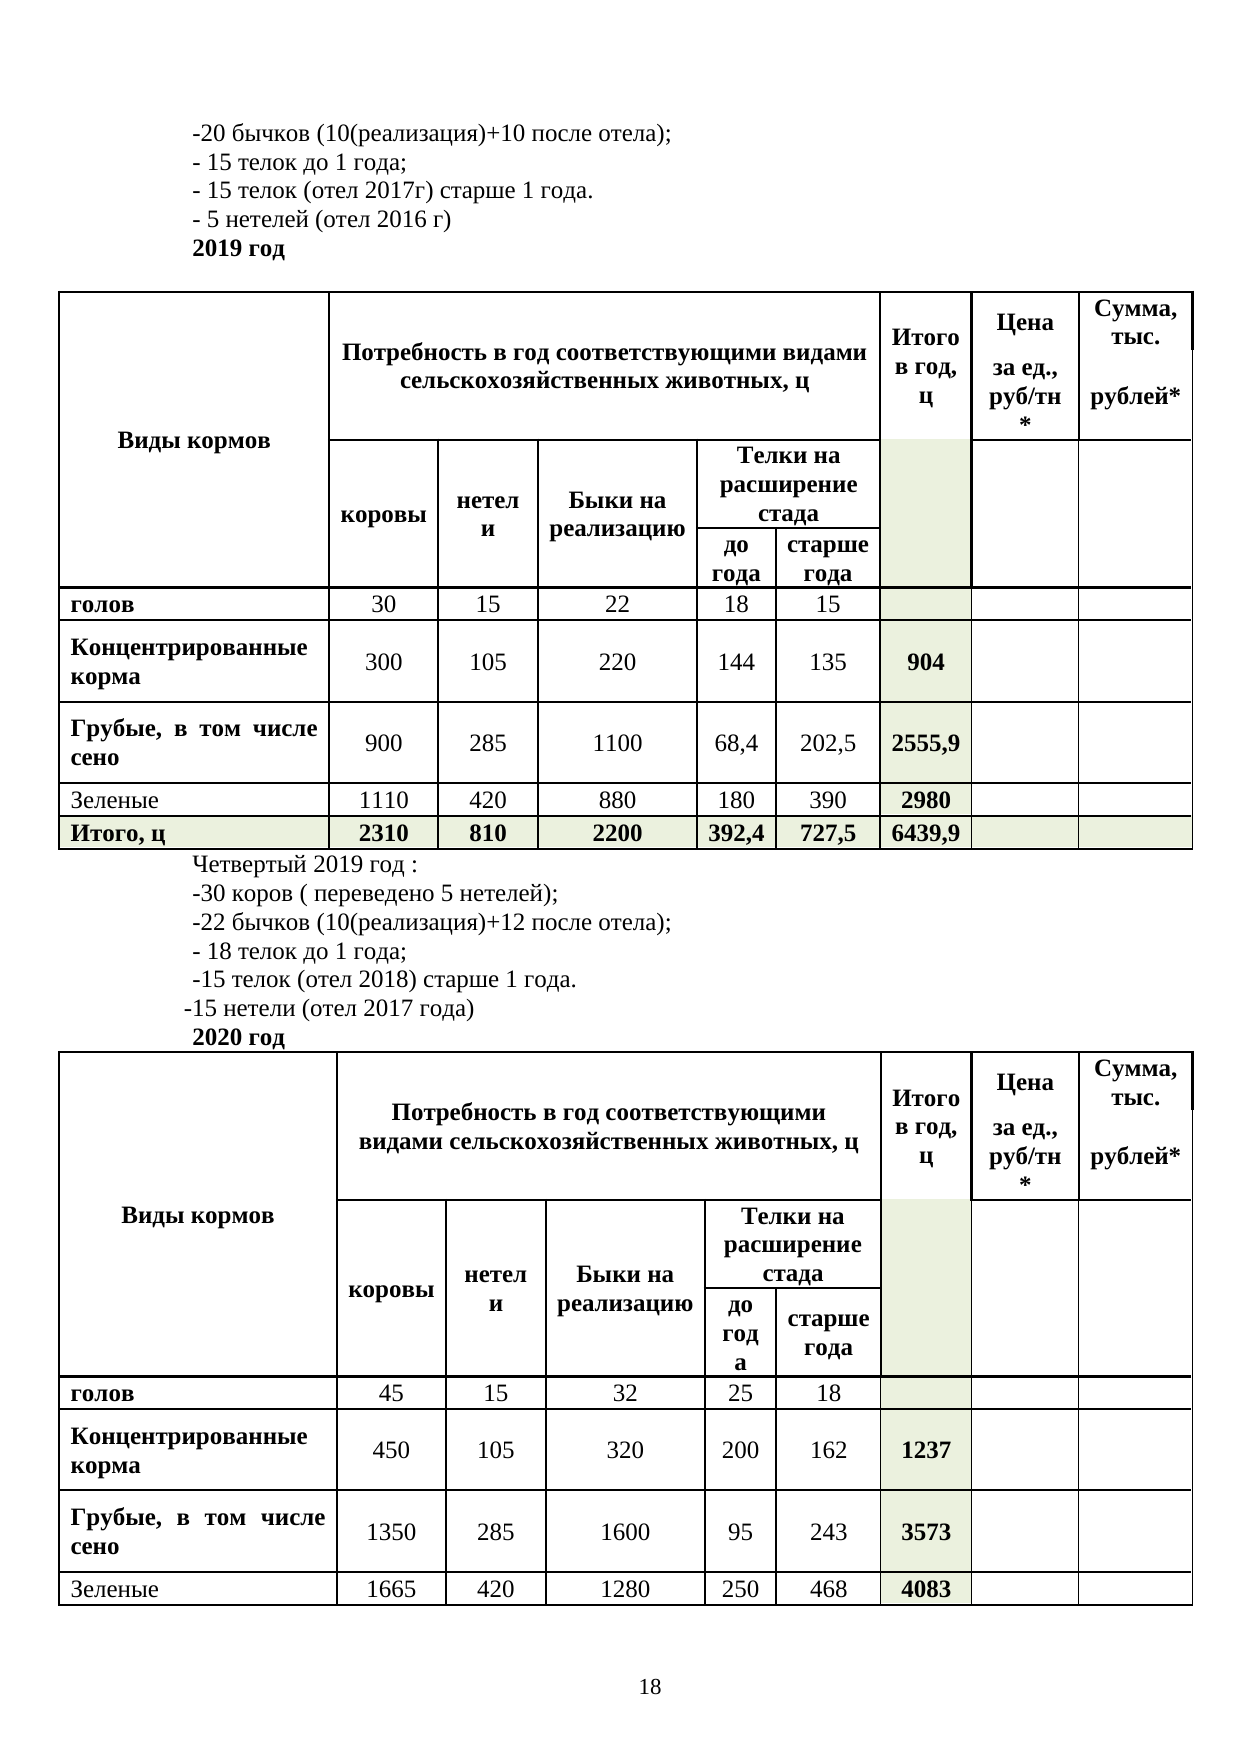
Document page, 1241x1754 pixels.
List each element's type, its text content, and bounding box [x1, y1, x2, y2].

table_cell Зеленые [60, 784, 328, 814]
table_cell [1079, 1375, 1192, 1408]
table_cell 420 [439, 784, 537, 814]
table_cell за ед., руб/тн* [973, 1110, 1078, 1199]
table_header Потребность в год соответствующими видами сельскохозяйственных животных, ц [338, 1053, 880, 1199]
text -15 нетели (отел 2017 года) [118, 993, 1181, 1022]
table_cell 22 [539, 589, 696, 619]
table_cell 68,4 [698, 703, 775, 782]
table_cell 2200 [539, 817, 696, 847]
table_cell [1079, 701, 1192, 782]
table_cell 6439,9 [881, 817, 971, 847]
table_cell 220 [539, 621, 696, 701]
table_cell 904 [881, 621, 971, 701]
text - 5 нетелей (отел 2016 г) [118, 204, 1181, 233]
table_cell 32 [547, 1378, 704, 1408]
table_cell 1100 [539, 703, 696, 782]
table_header Сумма, тыс. [1080, 293, 1191, 350]
table_header Виды кормов [60, 293, 328, 586]
table_cell 900 [330, 703, 437, 782]
table_cell 1110 [330, 784, 437, 814]
table_cell 162 [777, 1410, 880, 1489]
table_cell [973, 441, 1078, 586]
table_cell 420 [447, 1573, 545, 1603]
table_cell голов [60, 1378, 336, 1408]
table_cell [1079, 1489, 1192, 1571]
table_header Виды кормов [60, 1053, 336, 1375]
table_cell 285 [447, 1491, 545, 1571]
table_cell [1079, 586, 1192, 619]
table_cell 450 [338, 1410, 445, 1489]
table_cell коровы [330, 441, 437, 586]
table_cell 30 [330, 589, 437, 619]
table_cell старше года [777, 1289, 880, 1375]
table_cell Грубые, в том числе сено [60, 703, 328, 782]
table_cell Зеленые [60, 1573, 336, 1603]
text -30 коров ( переведено 5 нетелей); [118, 878, 1181, 907]
table_cell [1079, 1571, 1192, 1603]
table_cell Телки на расширение стада [706, 1201, 880, 1287]
table_cell 1237 [881, 1410, 971, 1489]
table_cell 202,5 [777, 703, 879, 782]
table_cell голов [60, 589, 328, 619]
table_cell [1079, 439, 1192, 586]
text -20 бычков (10(реализация)+10 после отела); [118, 118, 1181, 147]
table_cell 144 [698, 621, 775, 701]
table_cell 2555,9 [881, 703, 971, 782]
table_header Потребность в год соответствующими видами сельскохозяйственных животных, ц [330, 293, 879, 438]
table_cell нетели [447, 1201, 545, 1375]
table_cell 15 [777, 589, 879, 619]
table_cell [972, 1201, 1078, 1375]
table_cell [881, 1378, 971, 1408]
text Четвертый 2019 год : [118, 850, 1181, 878]
table_cell 15 [447, 1378, 545, 1408]
text -15 телок (отел 2018) старше 1 года. [118, 964, 1181, 993]
text - 15 телок (отел 2017г) старше 1 года. [118, 176, 1181, 204]
table_cell 15 [439, 589, 537, 619]
table_cell рублей* [1080, 1110, 1192, 1199]
text 2019 год [118, 233, 1181, 262]
table_cell 250 [706, 1573, 775, 1603]
table_cell 390 [777, 784, 879, 814]
table_cell 880 [539, 784, 696, 814]
table_cell [1079, 1408, 1192, 1489]
table_cell [1079, 815, 1192, 847]
table_cell Концентрированные корма [60, 621, 328, 701]
table_cell [1079, 1199, 1192, 1375]
table_cell 180 [698, 784, 775, 814]
table_cell [881, 589, 971, 619]
table_cell до года [706, 1289, 775, 1375]
table_cell [972, 1573, 1078, 1603]
text - 15 телок до 1 года; [118, 147, 1181, 176]
table_cell [972, 1491, 1078, 1571]
table_cell [881, 439, 970, 586]
table_cell [972, 703, 1078, 782]
table_cell рублей* [1080, 350, 1192, 438]
table_cell Быки на реализацию [547, 1201, 704, 1375]
table_cell 18 [777, 1378, 880, 1408]
table_cell 727,5 [777, 817, 879, 847]
table_cell 200 [706, 1410, 775, 1489]
table_cell 468 [777, 1573, 880, 1603]
table_header Цена [973, 293, 1078, 350]
table_cell 300 [330, 621, 437, 701]
table_cell 45 [338, 1378, 445, 1408]
table_cell Концентрированные корма [60, 1410, 336, 1489]
table_cell нетели [439, 441, 537, 586]
table_cell [972, 1410, 1078, 1489]
table_cell 243 [777, 1491, 880, 1571]
table_cell [972, 817, 1078, 847]
table_cell 95 [706, 1491, 775, 1571]
table_cell 3573 [881, 1491, 971, 1571]
table_cell 285 [439, 703, 537, 782]
table_cell [1079, 619, 1192, 701]
table_cell 105 [447, 1410, 545, 1489]
table_cell 18 [698, 589, 775, 619]
table_cell 2310 [330, 817, 437, 847]
table_cell 135 [777, 621, 879, 701]
table_cell коровы [338, 1201, 445, 1375]
table_cell Быки на реализацию [539, 441, 696, 586]
table_cell [972, 621, 1078, 701]
table_cell [972, 784, 1078, 814]
table_cell [882, 1199, 971, 1375]
table_cell 25 [706, 1378, 775, 1408]
table_header Цена [973, 1053, 1078, 1110]
table_cell 1600 [547, 1491, 704, 1571]
table_cell 1665 [338, 1573, 445, 1603]
table_cell 105 [439, 621, 537, 701]
table_cell 320 [547, 1410, 704, 1489]
table_header Сумма, тыс. [1080, 1053, 1191, 1110]
table_cell [972, 589, 1078, 619]
table_cell за ед., руб/тн* [973, 350, 1078, 438]
table_header Итого в год, ц [881, 293, 970, 438]
table_cell 1280 [547, 1573, 704, 1603]
table_cell 1350 [338, 1491, 445, 1571]
table_cell Грубые, в том числе сено [60, 1491, 336, 1571]
text - 18 телок до 1 года; [118, 936, 1181, 964]
table_cell 810 [439, 817, 537, 847]
text 2020 год [118, 1022, 1181, 1051]
table_cell Телки на расширение стада [698, 441, 879, 527]
table_cell 2980 [881, 784, 971, 814]
table_cell [972, 1378, 1078, 1408]
table_cell Итого, ц [60, 817, 328, 847]
table_cell [1079, 782, 1192, 814]
text -22 бычков (10(реализация)+12 после отела); [118, 907, 1181, 936]
table_cell старше года [777, 529, 879, 586]
table_cell до года [698, 529, 775, 586]
table_cell 4083 [881, 1573, 971, 1603]
table_cell 392,4 [698, 817, 775, 847]
table_header Итого в год, ц [882, 1053, 970, 1199]
